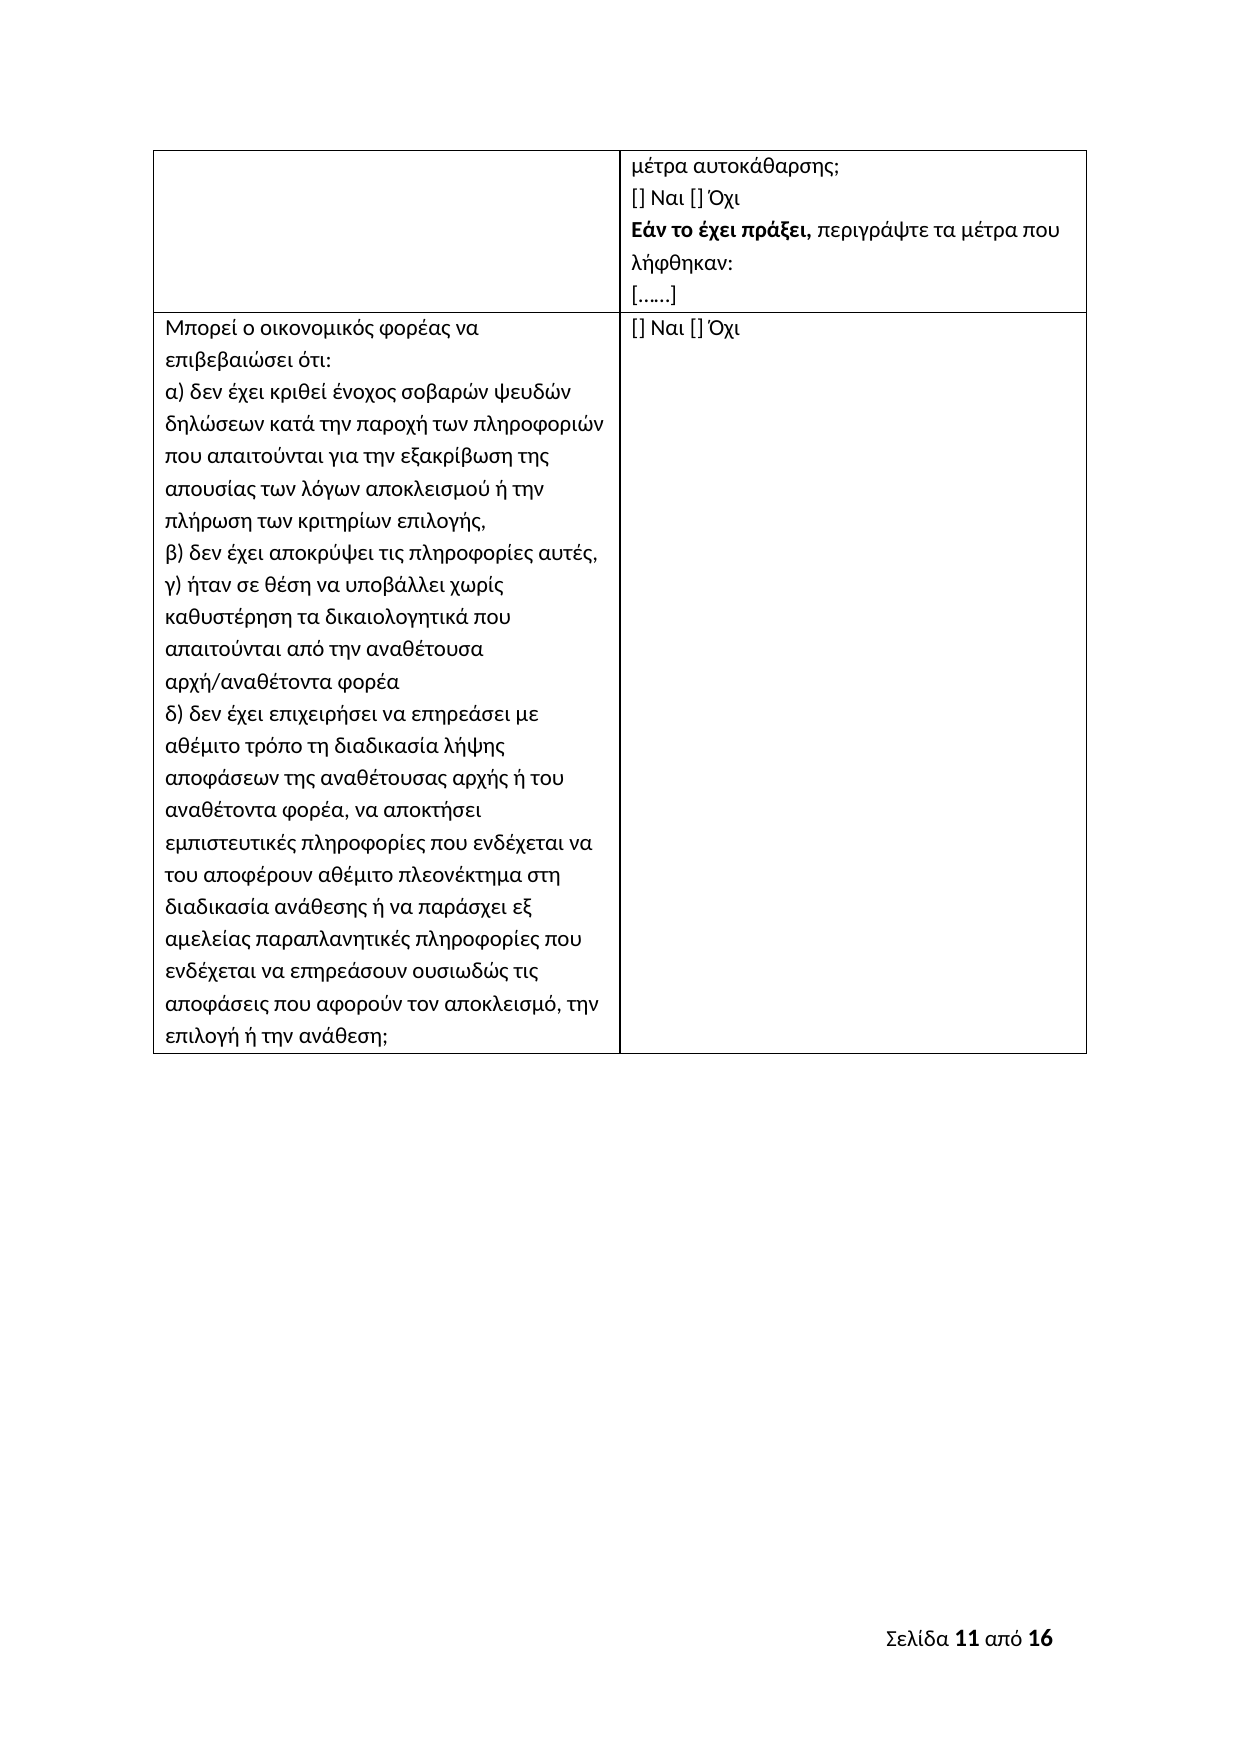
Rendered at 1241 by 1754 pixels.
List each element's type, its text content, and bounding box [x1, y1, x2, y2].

table_cell Μπορεί ο οικονομικός φορέας να επιβεβαιώσει ότι: α) δεν έχει κριθεί ένοχος σοβαρών ψευδών δηλώσεων κατά την παροχή των πληροφοριών που απαιτούνται για την εξακρίβωση της απουσίας των λόγων αποκλεισμού ή την πλήρωση των κριτηρίων επιλογής, β) δεν έχει αποκρύψει τις πληροφορίες αυτές, γ) ήταν σε θέση να υποβάλλει χωρίς καθυστέρηση τα δικαιολογητικά που απαιτούνται από την αναθέτουσα αρχή/αναθέτοντα φορέα δ) δεν έχει επιχειρήσει να επηρεάσει με αθέμιτο τρόπο τη διαδικασία λήψης αποφάσεων της αναθέτουσας αρχής ή του αναθέτοντα φορέα, να αποκτήσει εμπιστευτικές πληροφορίες που ενδέχεται να του αποφέρουν αθέμιτο πλεονέκτημα στη διαδικασία ανάθεσης ή να παράσχει εξ αμελείας παραπλανητικές πληροφορίες που ενδέχεται να επηρεάσουν ουσιωδώς τις αποφάσεις που αφορούν τον αποκλεισμό, την επιλογή ή την ανάθεση; [154, 313, 619, 1053]
table_cell [] Ναι [] Όχι [621, 313, 1086, 1053]
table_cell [621, 151, 1086, 312]
